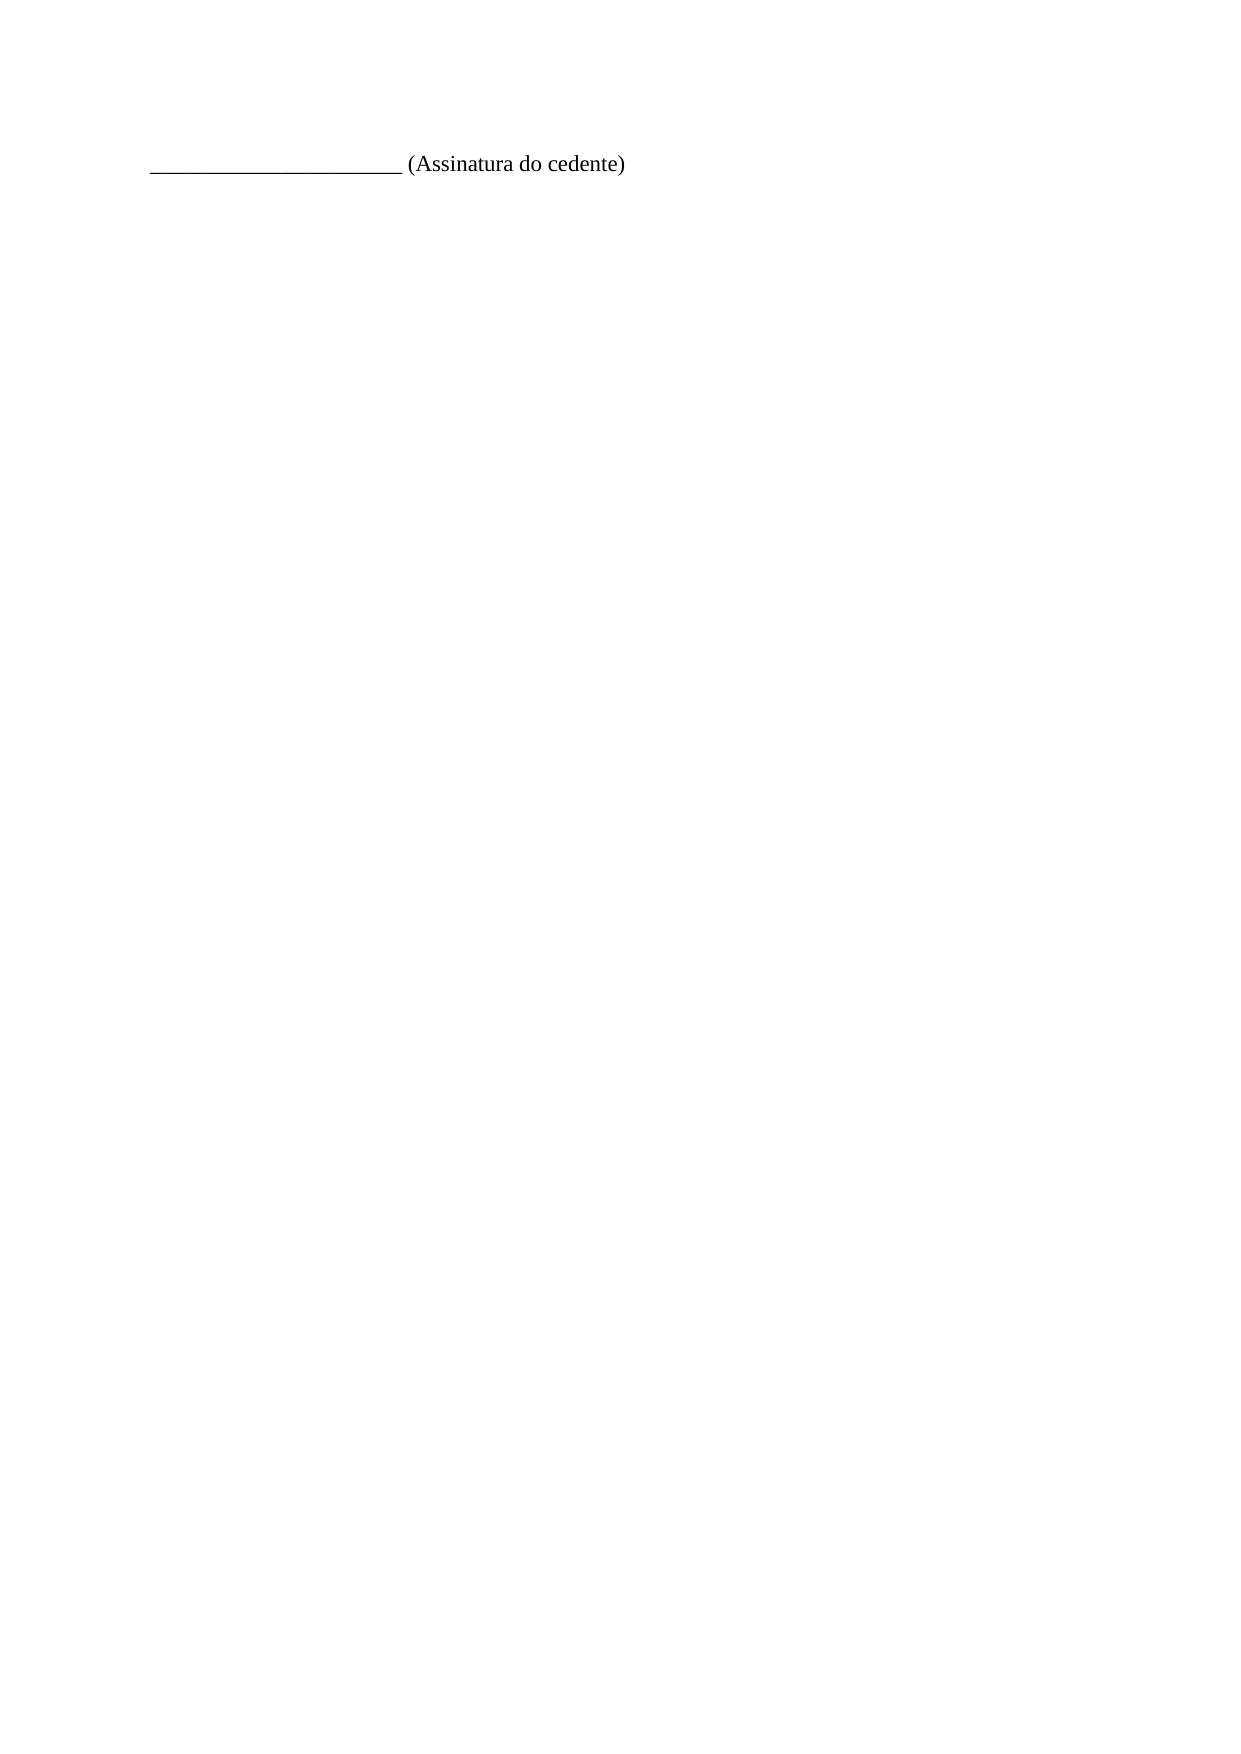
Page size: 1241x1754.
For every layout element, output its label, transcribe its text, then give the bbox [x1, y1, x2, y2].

text ______________________ (Assinatura do cedente) [150, 150, 1090, 176]
